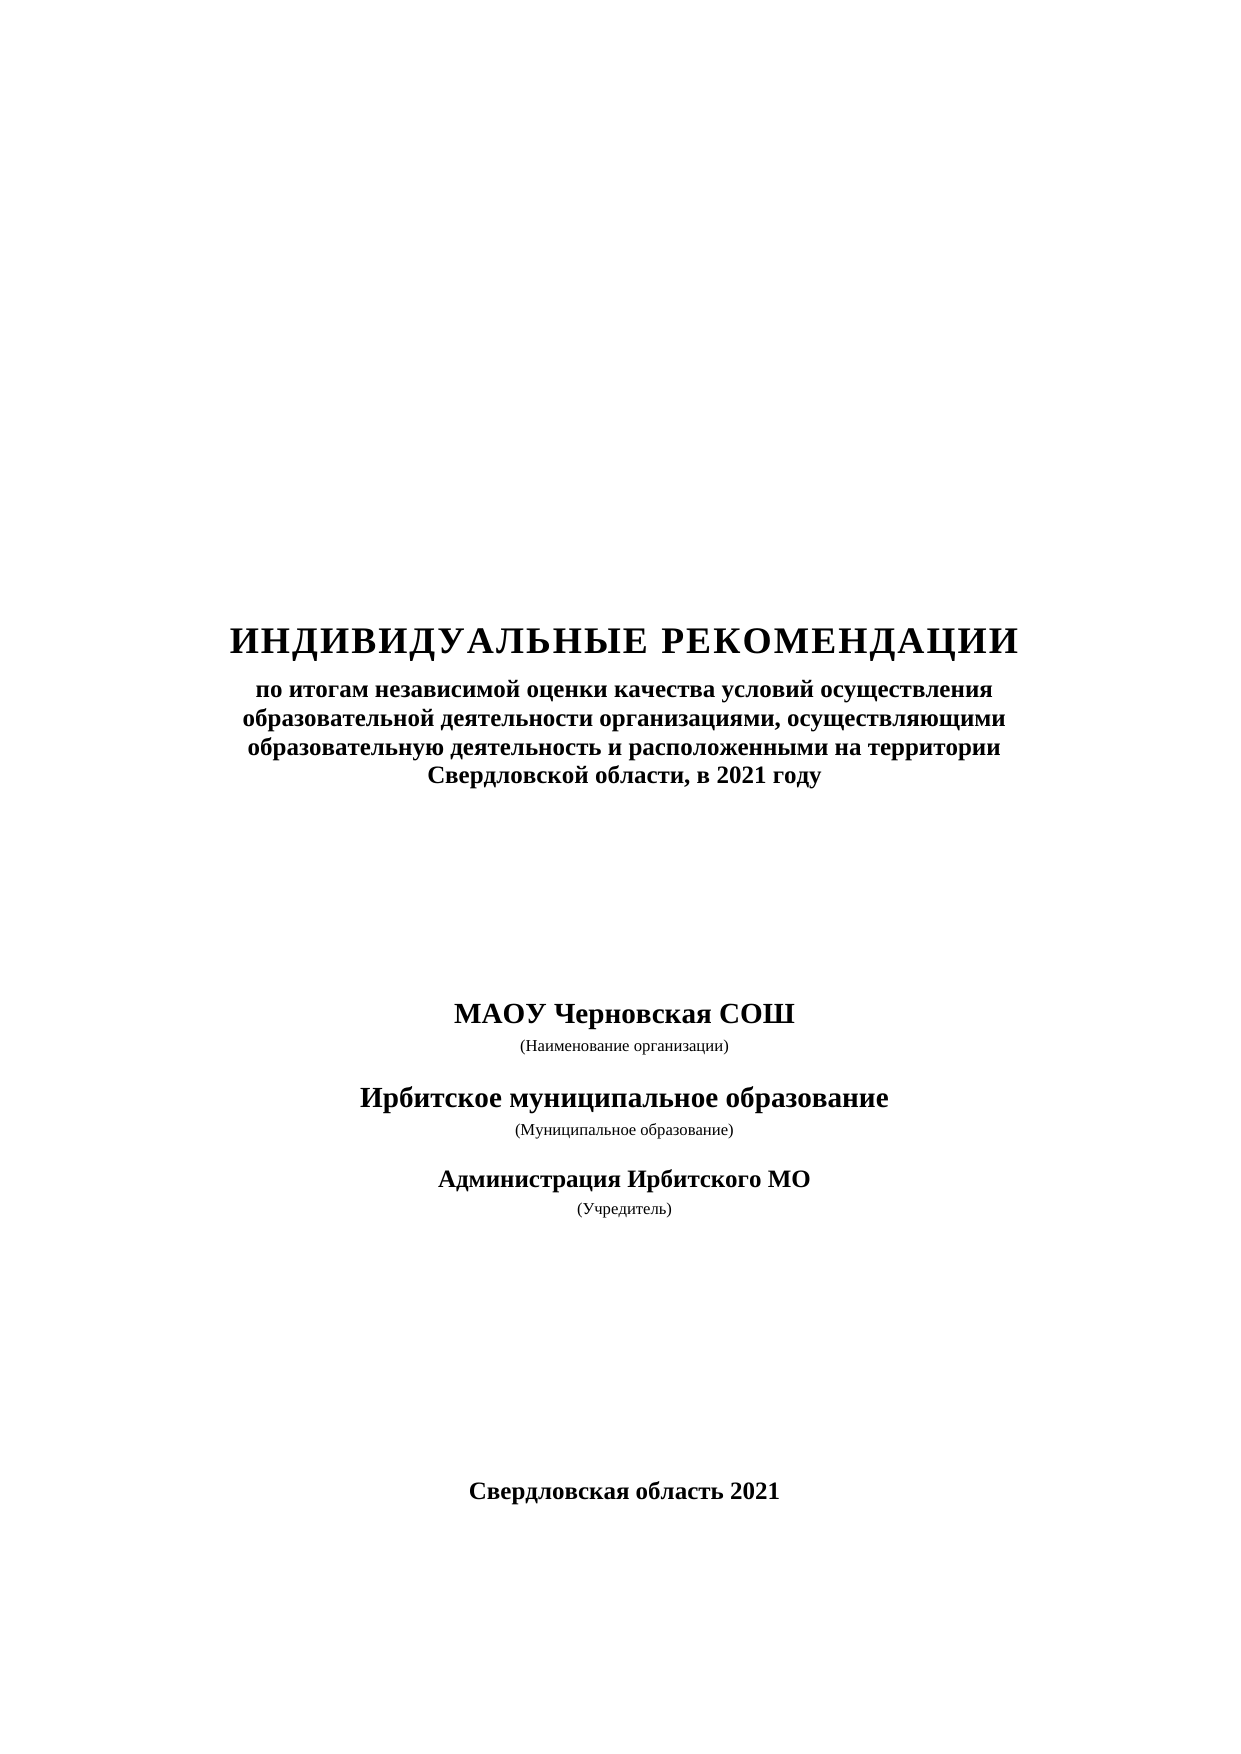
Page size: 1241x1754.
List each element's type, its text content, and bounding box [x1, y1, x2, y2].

text Ирбитское муниципальное образование [177, 1080, 1071, 1114]
text (Муниципальное образование) [177, 1120, 1071, 1139]
text Свердловская область 2021 [177, 1476, 1071, 1505]
text (Наименование организации) [177, 1036, 1071, 1055]
text ИНДИВИДУАЛЬНЫЕ РЕКОМЕНДАЦИИ [177, 619, 1071, 662]
text МАОУ Черновская СОШ [177, 996, 1071, 1030]
text Администрация Ирбитского МО [177, 1164, 1071, 1193]
text по итогам независимой оценки качества условий осуществления образовательной деятельности организациями, осуществляющими образовательную деятельность и расположенными на территории Свердловской области, в 2021 году [177, 674, 1071, 789]
text (Учредитель) [177, 1199, 1071, 1218]
